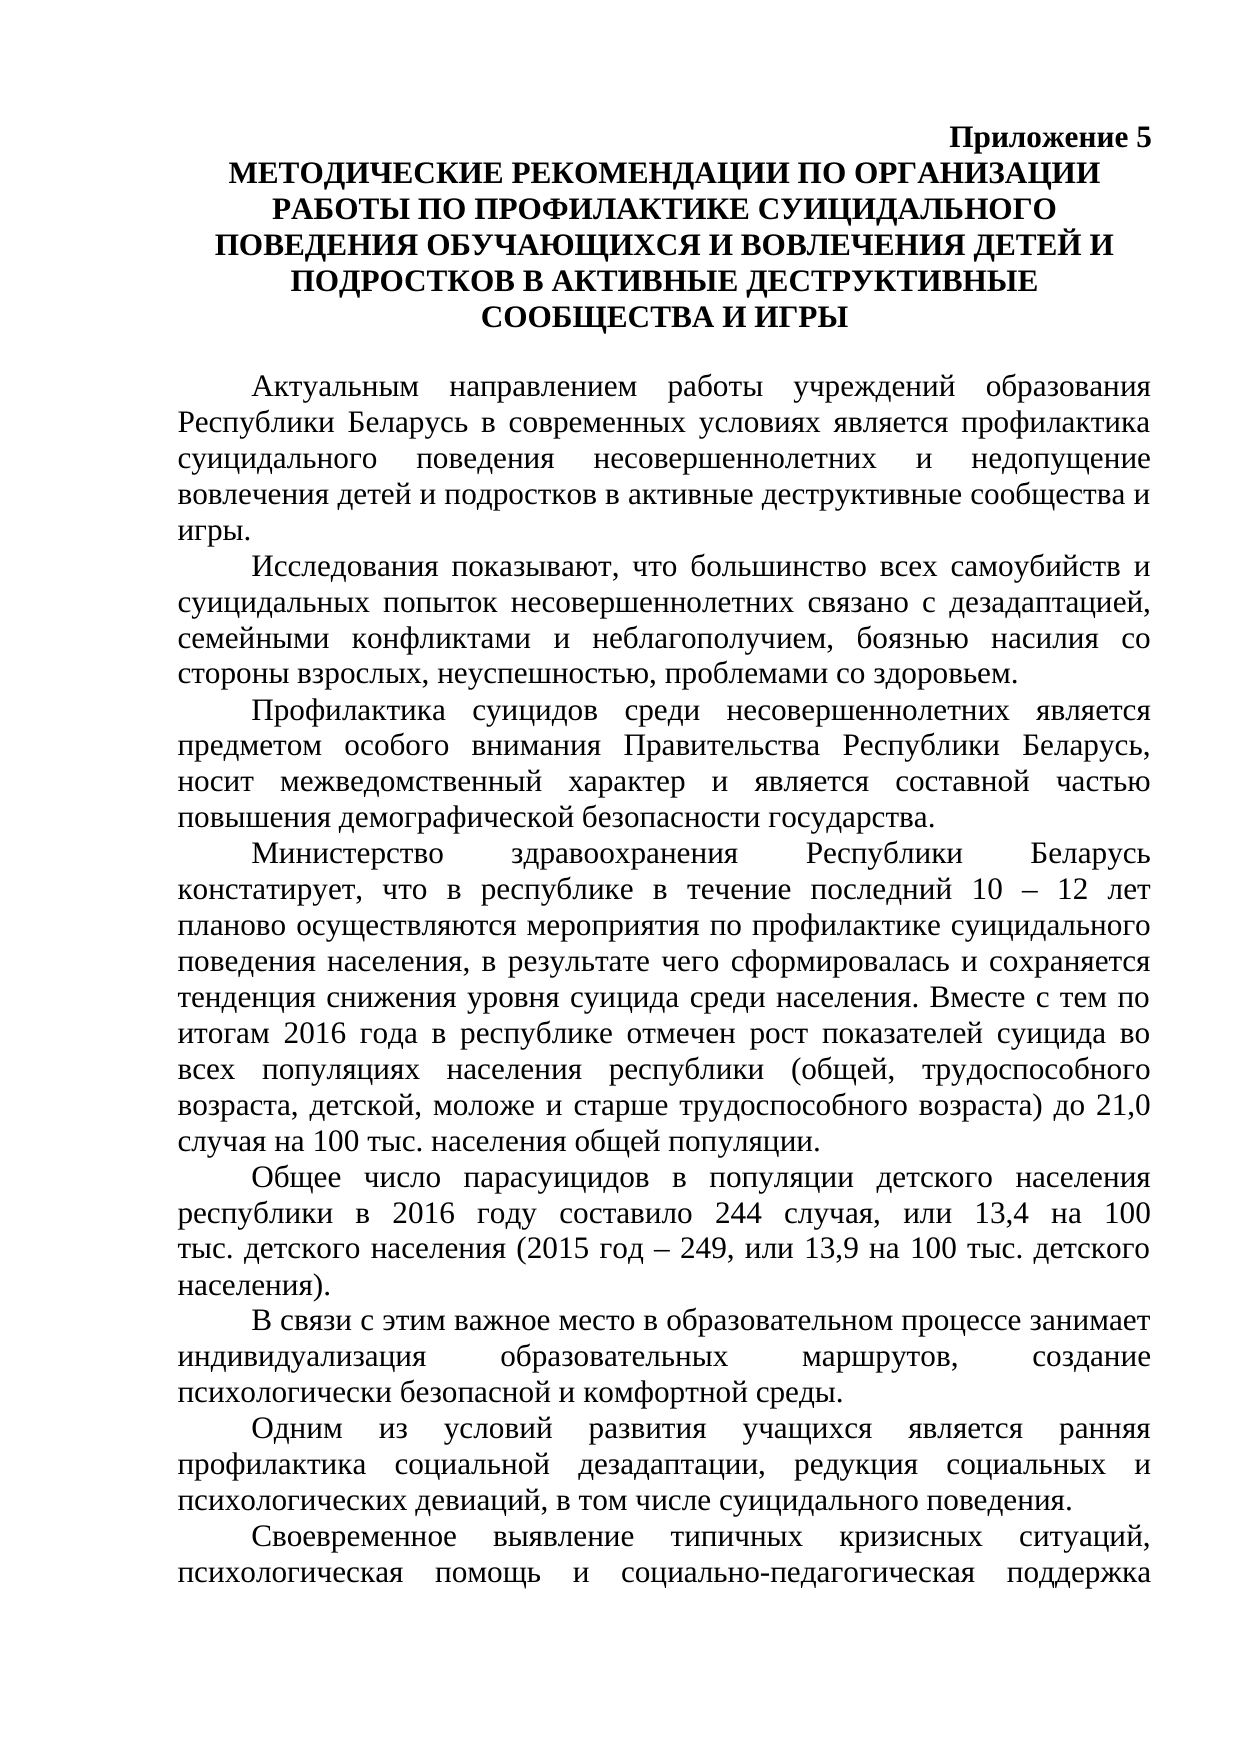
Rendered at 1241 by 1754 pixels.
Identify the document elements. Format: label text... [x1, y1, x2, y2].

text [177, 1517, 1152, 1589]
text Исследования показывают, что большинство всех самоубийств и суицидальных попыток несовершеннолетних связано с дезадаптацией, семейными конфликтами и неблагополучием, боязнью насилия со стороны взрослых, неуспешностью, проблемами со здоровьем. [177, 547, 1152, 691]
text Общее число парасуицидов в популяции детского населения республики в 2016 году составило 244 случая, или 13,4 на 100 тыс. детского населения (2015 год – 249, или 13,9 на 100 тыс. детского населения). [177, 1158, 1152, 1302]
text Одним из условий развития учащихся является ранняя профилактика социальной дезадаптации, редукция социальных и психологических девиаций, в том числе суицидального поведения. [177, 1409, 1152, 1517]
text Министерство здравоохранения Республики Беларусь констатирует, что в республике в течение последний 10 – 12 лет планово осуществляются мероприятия по профилактике суицидального поведения населения, в результате чего сформировалась и сохраняется тенденция снижения уровня суицида среди населения. Вместе с тем по итогам 2016 года в республике отмечен рост показателей суицида во всех популяциях населения республики (общей, трудоспособного возраста, детской, моложе и старше трудоспособного возраста) до 21,0 случая на 100 тыс. населения общей популяции. [177, 834, 1152, 1158]
text Приложение 5 [177, 118, 1152, 154]
text МЕТОДИЧЕСКИЕ РЕКОМЕНДАЦИИ ПО ОРГАНИЗАЦИИ РАБОТЫ ПО ПРОФИЛАКТИКЕ СУИЦИДАЛЬНОГО ПОВЕДЕНИЯ ОБУЧАЮЩИХСЯ И ВОВЛЕЧЕНИЯ ДЕТЕЙ И ПОДРОСТКОВ В АКТИВНЫЕ ДЕСТРУКТИВНЫЕ СООБЩЕСТВА И ИГРЫ [177, 154, 1152, 334]
text Актуальным направлением работы учреждений образования Республики Беларусь в современных условиях является профилактика суицидального поведения несовершеннолетних и недопущение вовлечения детей и подростков в активные деструктивные сообщества и игры. [177, 367, 1152, 547]
text В связи с этим важное место в образовательном процессе занимает индивидуализация образовательных маршрутов, создание психологически безопасной и комфортной среды. [177, 1302, 1152, 1409]
text Профилактика суицидов среди несовершеннолетних является предметом особого внимания Правительства Республики Беларусь, носит межведомственный характер и является составной частью повышения демографической безопасности государства. [177, 691, 1152, 834]
